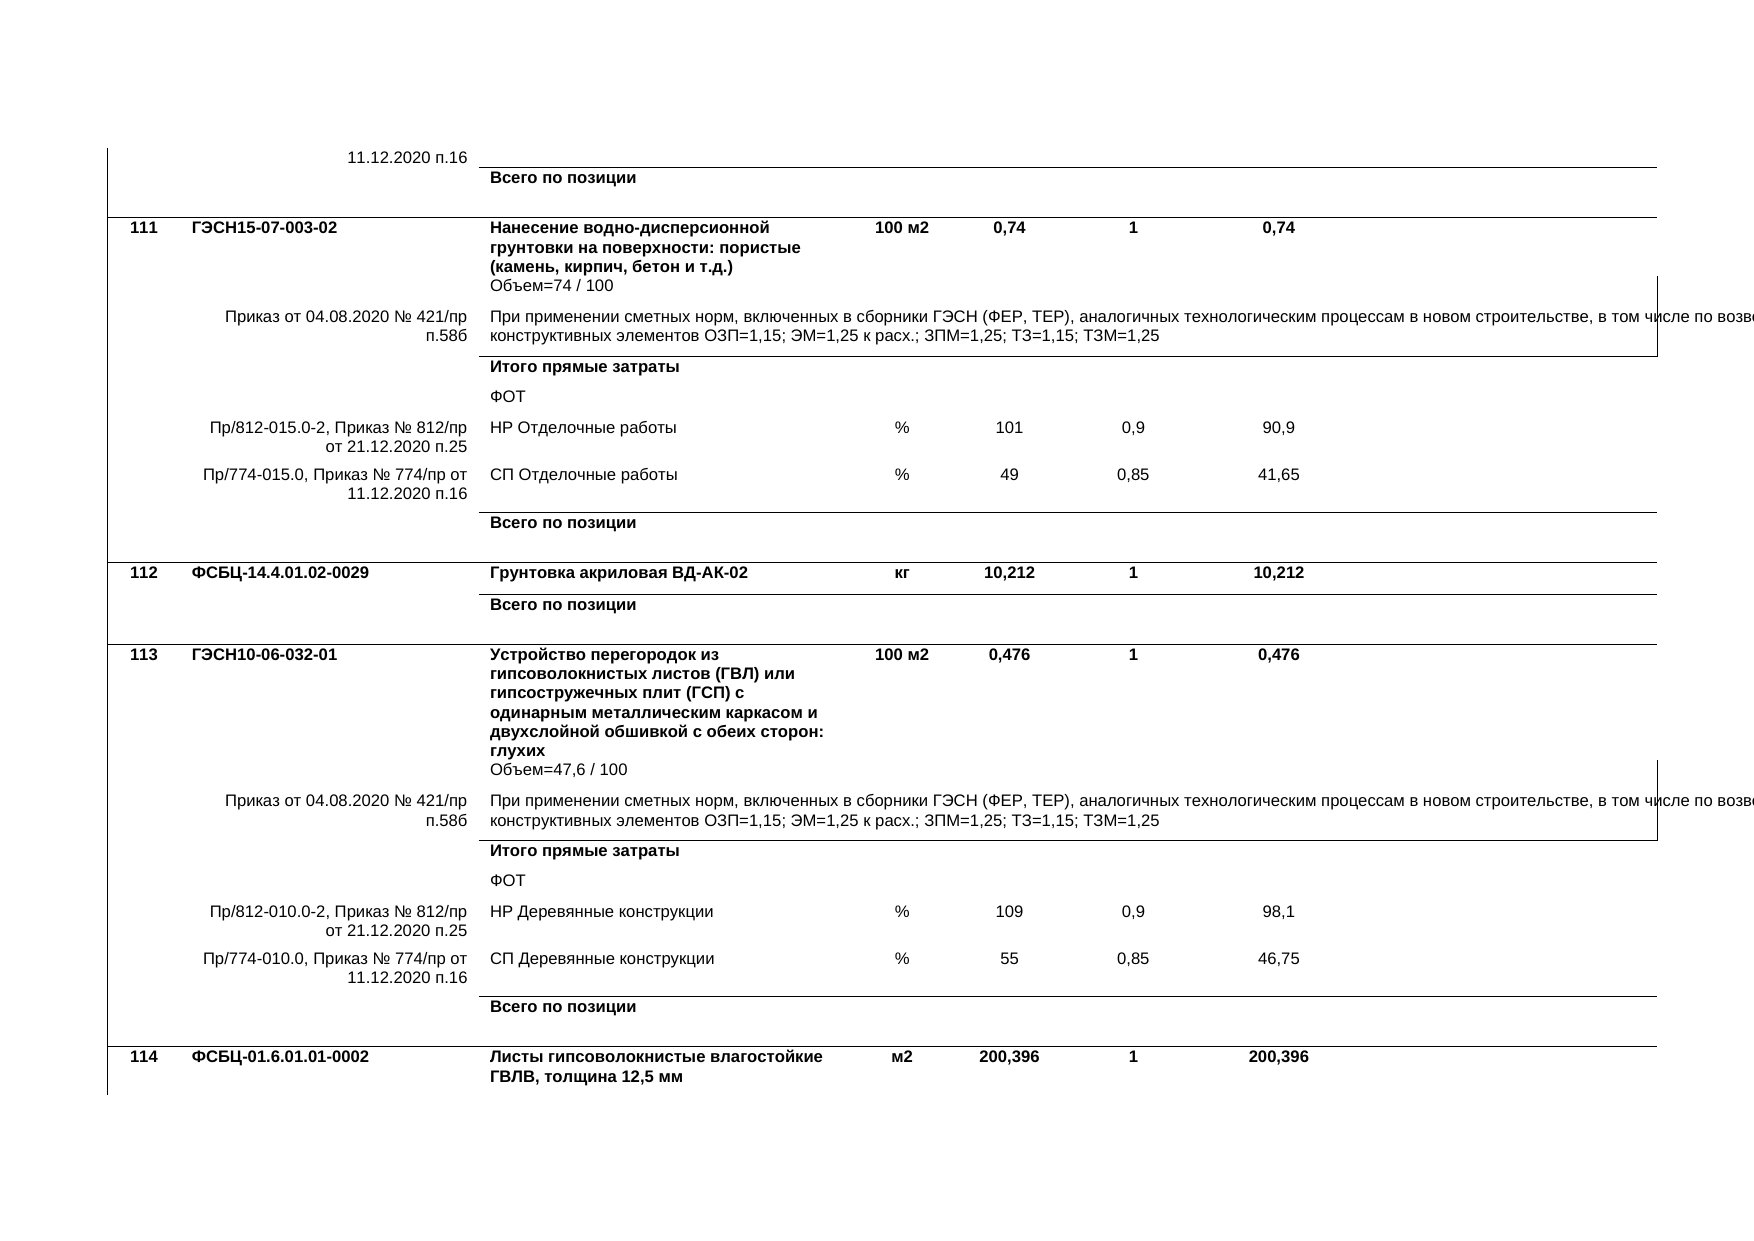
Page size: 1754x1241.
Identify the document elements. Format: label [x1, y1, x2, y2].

table_cell [108, 148, 1658, 1095]
table_cell [103, 148, 107, 1095]
